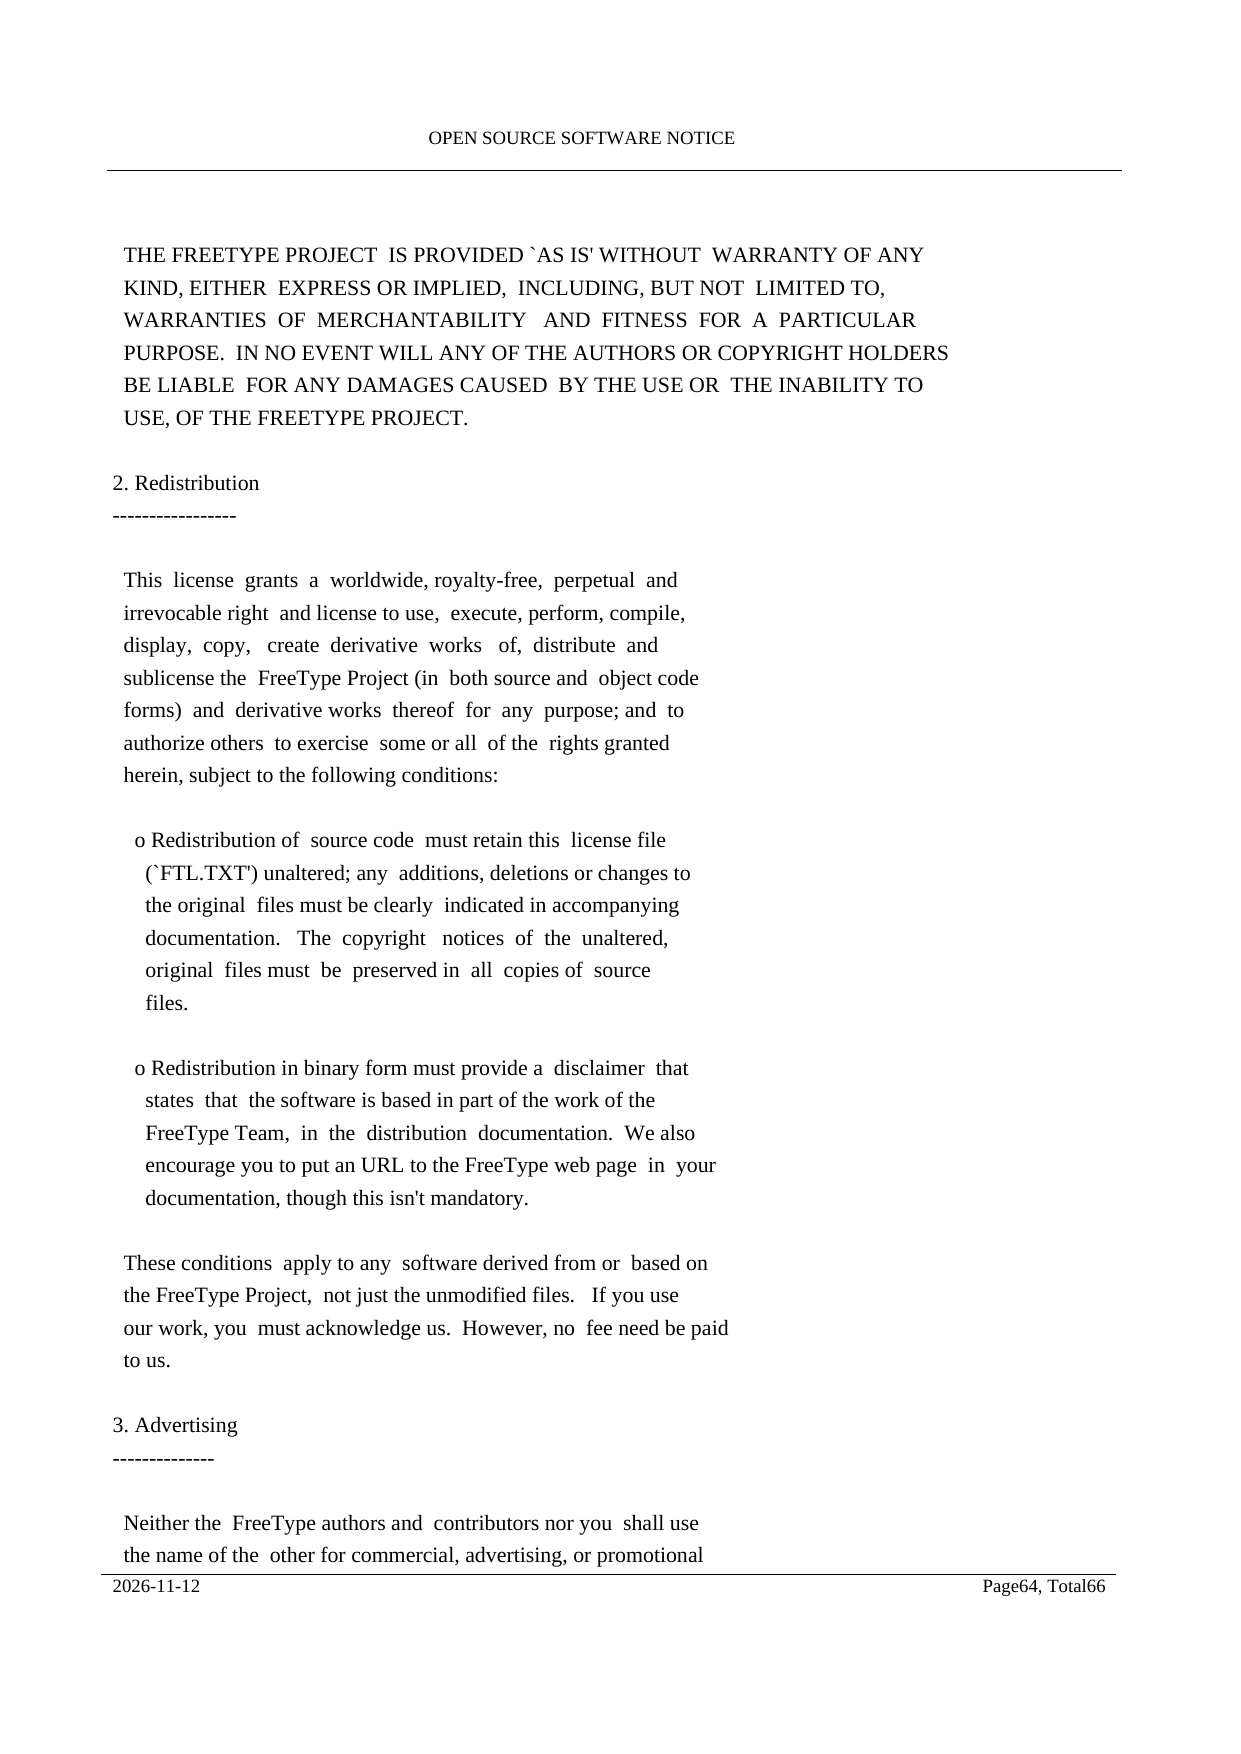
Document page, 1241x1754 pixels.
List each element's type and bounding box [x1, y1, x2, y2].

text [112, 206, 1128, 1571]
